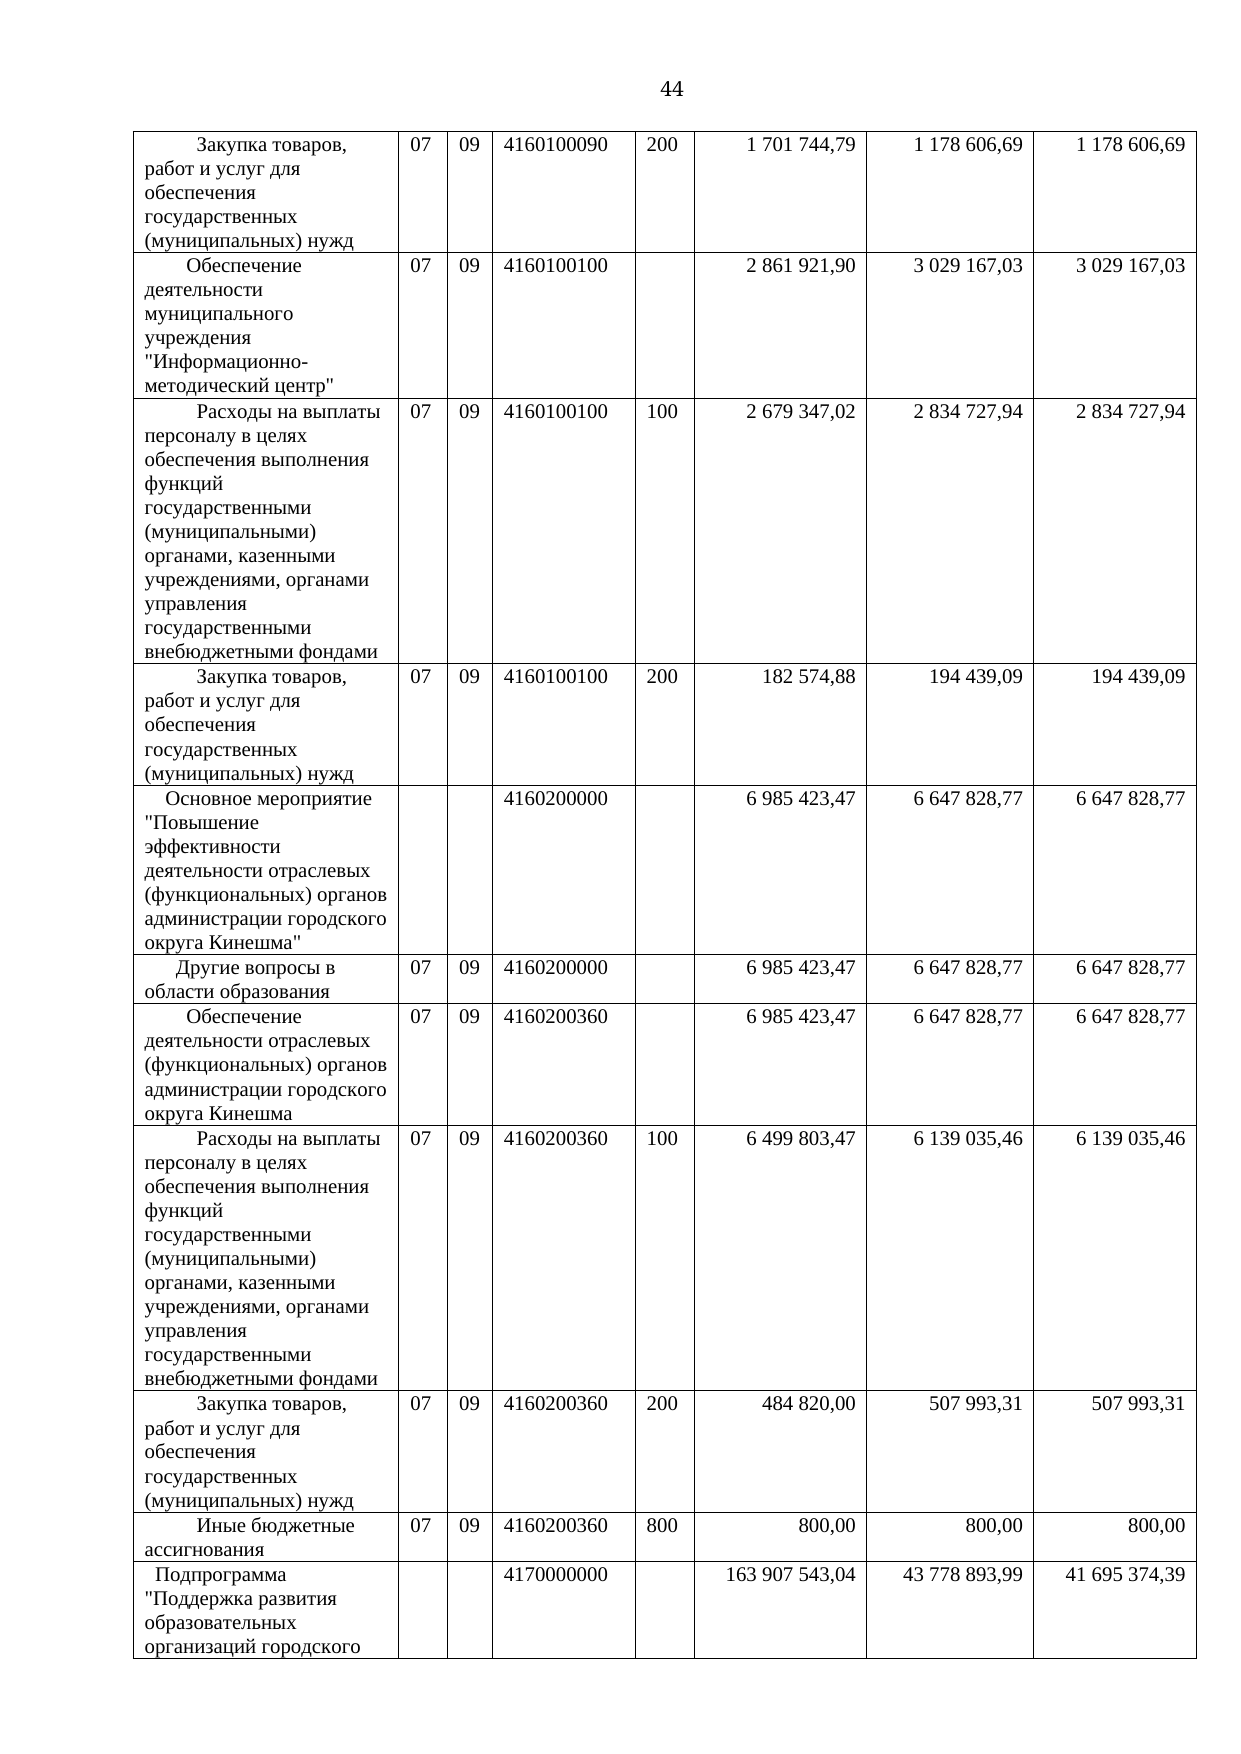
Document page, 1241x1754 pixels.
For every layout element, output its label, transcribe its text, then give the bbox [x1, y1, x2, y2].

table_cell 09 [448, 1513, 492, 1561]
table_cell 200 [636, 664, 694, 784]
table_cell 4160100100 [493, 664, 635, 784]
table_cell 1 701 744,79 [695, 132, 866, 252]
table_cell 3 029 167,03 [867, 253, 1033, 397]
table_cell 182 574,88 [695, 664, 866, 784]
table_cell 6 985 423,47 [695, 1004, 866, 1124]
table_cell 6 985 423,47 [695, 955, 866, 1003]
table_cell 6 647 828,77 [867, 1004, 1033, 1124]
table_cell 6 985 423,47 [695, 786, 866, 954]
table_cell 1 178 606,69 [1034, 132, 1196, 252]
table_cell 07 [399, 955, 447, 1003]
table_cell 09 [448, 1391, 492, 1512]
table_cell Другие вопросы в области образования [134, 955, 398, 1003]
table_cell 6 499 803,47 [695, 1126, 866, 1390]
table_cell [448, 1562, 492, 1658]
table_cell Основное мероприятие "Повышение эффективности деятельности отраслевых (функциональных) органов администрации городского округа Кинешма" [134, 786, 398, 954]
table_cell 41 695 374,39 [1034, 1562, 1196, 1658]
table_cell 09 [448, 253, 492, 397]
table_cell 2 679 347,02 [695, 399, 866, 663]
table_cell 1 178 606,69 [867, 132, 1033, 252]
table_cell 07 [399, 132, 447, 252]
table_cell [636, 786, 694, 954]
table_cell 800 [636, 1513, 694, 1561]
table_cell 4160100100 [493, 253, 635, 397]
table_cell 07 [399, 1004, 447, 1124]
table_cell 4160200000 [493, 955, 635, 1003]
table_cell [134, 1562, 398, 1658]
table_cell 800,00 [867, 1513, 1033, 1561]
table_cell Закупка товаров, работ и услуг для обеспечения государственных (муниципальных) нужд [134, 664, 398, 784]
table_cell 2 834 727,94 [1034, 399, 1196, 663]
table_cell 4160200360 [493, 1513, 635, 1561]
table_cell 6 647 828,77 [1034, 955, 1196, 1003]
table_cell [448, 786, 492, 954]
table_cell 4160100100 [493, 399, 635, 663]
table_cell 07 [399, 1391, 447, 1512]
table_cell 507 993,31 [867, 1391, 1033, 1512]
table_cell Закупка товаров, работ и услуг для обеспечения государственных (муниципальных) нужд [134, 1391, 398, 1512]
table_cell 6 139 035,46 [867, 1126, 1033, 1390]
table_cell 100 [636, 399, 694, 663]
table_cell 100 [636, 1126, 694, 1390]
table_cell 194 439,09 [867, 664, 1033, 784]
table_cell 2 861 921,90 [695, 253, 866, 397]
table_cell 07 [399, 1513, 447, 1561]
table_cell 4170000000 [493, 1562, 635, 1658]
table_cell 09 [448, 1126, 492, 1390]
table_cell Обеспечение деятельности отраслевых (функциональных) органов администрации городского округа Кинешма [134, 1004, 398, 1124]
table_cell 4160100090 [493, 132, 635, 252]
table_cell 2 834 727,94 [867, 399, 1033, 663]
table_cell 43 778 893,99 [867, 1562, 1033, 1658]
table_cell [636, 253, 694, 397]
table_cell 484 820,00 [695, 1391, 866, 1512]
table_cell Закупка товаров, работ и услуг для обеспечения государственных (муниципальных) нужд [134, 132, 398, 252]
table_cell [636, 1562, 694, 1658]
table_cell 07 [399, 664, 447, 784]
table_cell [399, 786, 447, 954]
table_cell 07 [399, 253, 447, 397]
table_cell 09 [448, 955, 492, 1003]
table_cell 507 993,31 [1034, 1391, 1196, 1512]
table_cell 6 647 828,77 [1034, 786, 1196, 954]
table_cell 200 [636, 1391, 694, 1512]
table_cell [636, 1004, 694, 1124]
table_cell 4160200360 [493, 1004, 635, 1124]
table_cell Иные бюджетные ассигнования [134, 1513, 398, 1561]
table_cell 800,00 [1034, 1513, 1196, 1561]
table_cell 4160200360 [493, 1126, 635, 1390]
table_cell 3 029 167,03 [1034, 253, 1196, 397]
table_cell 09 [448, 399, 492, 663]
table_cell 4160200360 [493, 1391, 635, 1512]
table_cell 07 [399, 399, 447, 663]
table_cell 194 439,09 [1034, 664, 1196, 784]
table_cell 09 [448, 664, 492, 784]
table_cell 09 [448, 132, 492, 252]
table_cell 07 [399, 1126, 447, 1390]
table_cell 6 647 828,77 [867, 955, 1033, 1003]
table_cell 800,00 [695, 1513, 866, 1561]
table_cell Обеспечение деятельности муниципального учреждения "Информационно-методический центр" [134, 253, 398, 397]
table_cell [636, 955, 694, 1003]
table_cell 200 [636, 132, 694, 252]
table_cell 163 907 543,04 [695, 1562, 866, 1658]
table_cell 6 139 035,46 [1034, 1126, 1196, 1390]
table_cell 6 647 828,77 [867, 786, 1033, 954]
table_cell [399, 1562, 447, 1658]
table_cell 09 [448, 1004, 492, 1124]
table_cell 4160200000 [493, 786, 635, 954]
table_cell 6 647 828,77 [1034, 1004, 1196, 1124]
